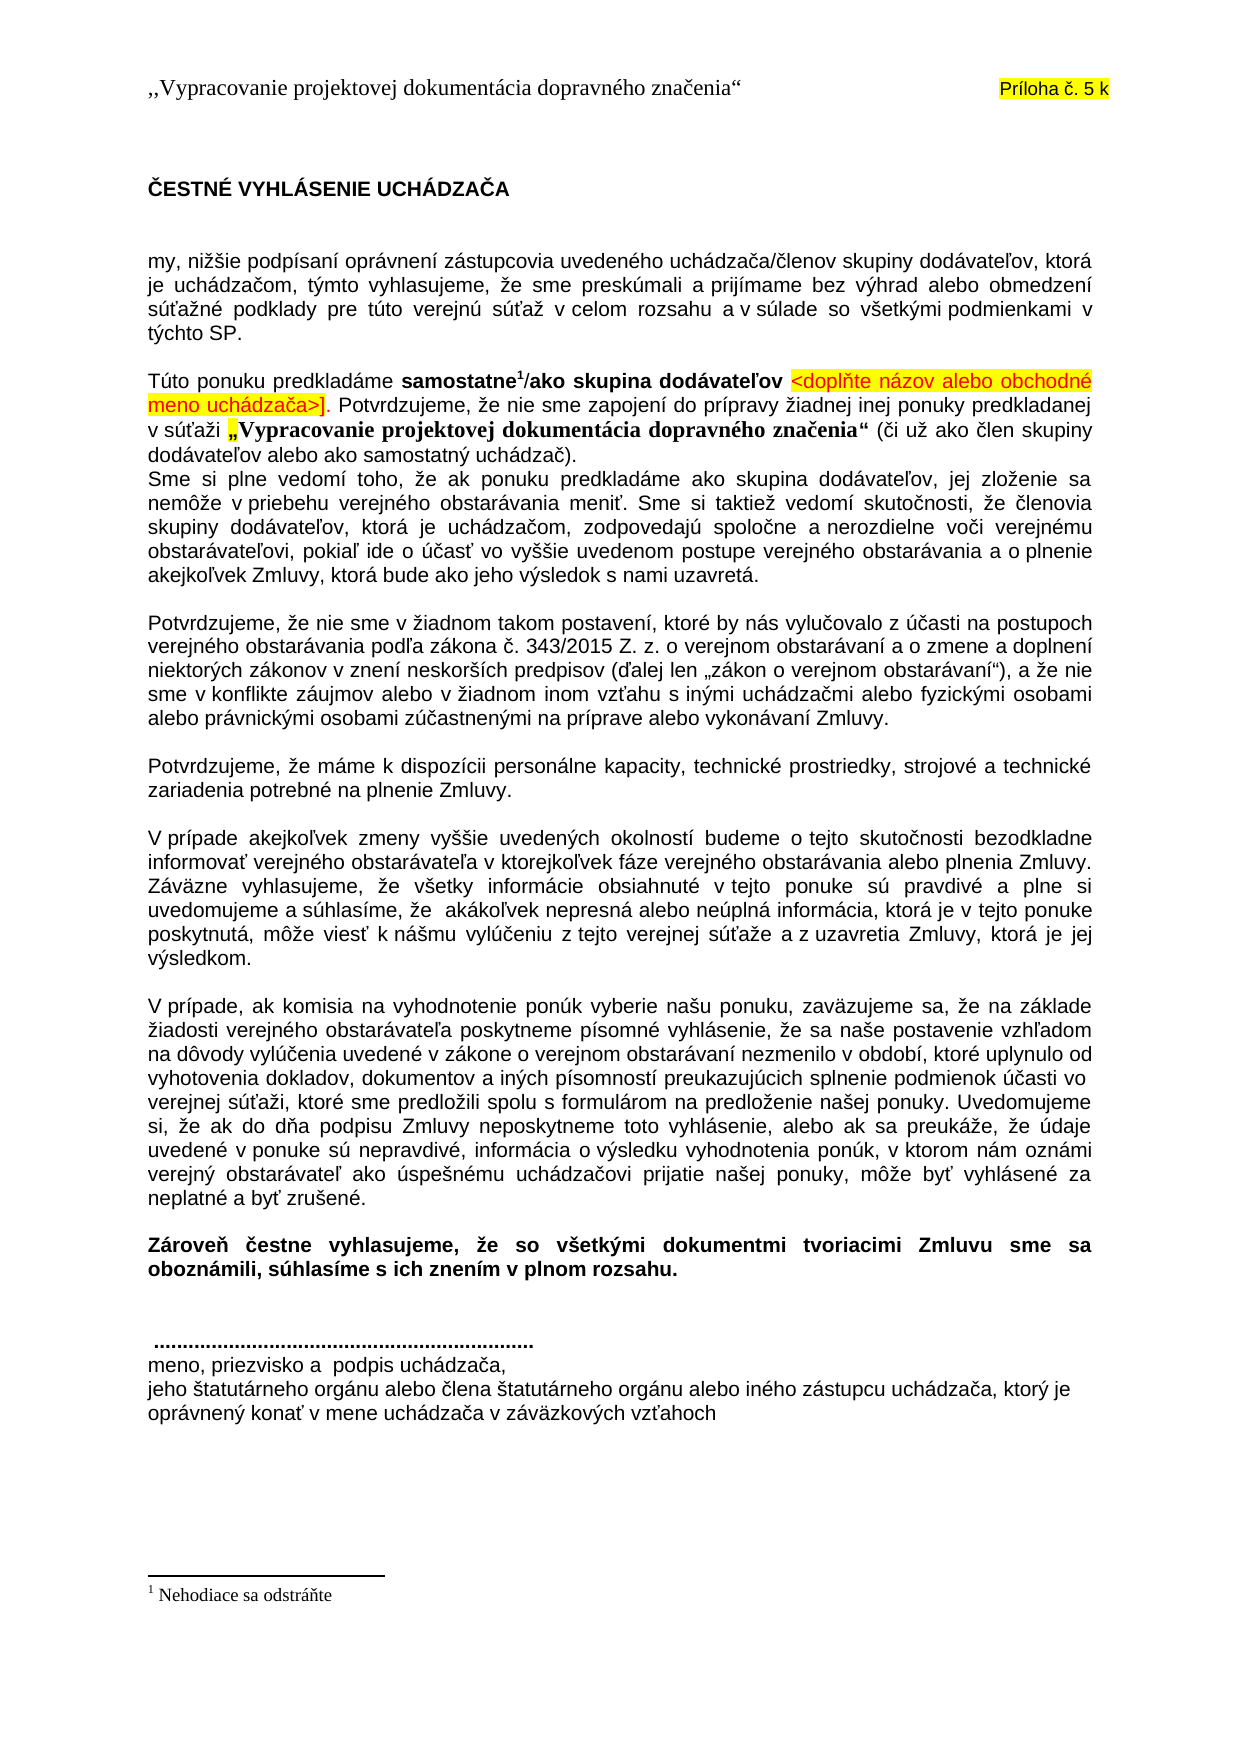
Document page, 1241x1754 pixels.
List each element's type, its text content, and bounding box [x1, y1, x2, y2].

text Túto ponuku predkladáme samostatne/ako skupina dodávateľov <doplňte názov alebo obchodné meno uchádzača>]. Potvrdzujeme, že nie sme zapojení do prípravy žiadnej inej ponuky predkladanej v súťaži „Vypracovanie projektovej dokumentácia dopravného značenia“ (či už ako člen skupiny dodávateľov alebo ako samostatný uchádzač). [148, 368, 1093, 467]
text Potvrdzujeme, že máme k dispozícii personálne kapacity, technické prostriedky, strojové a technické zariadenia potrebné na plnenie Zmluvy. [148, 754, 1093, 802]
text .................................................................. [148, 1329, 1093, 1353]
text my, nižšie podpísaní oprávnení zástupcovia uvedeného uchádzača/členov skupiny dodávateľov, ktorá je uchádzačom, týmto vyhlasujeme, že sme preskúmali a prijímame bez výhrad alebo obmedzení súťažné podklady pre túto verejnú súťaž v celom rozsahu a v súlade so všetkými podmienkami v týchto SP. [148, 249, 1093, 344]
text meno, priezvisko a podpis uchádzača, [148, 1353, 1093, 1377]
text Potvrdzujeme, že nie sme v žiadnom takom postavení, ktoré by nás vylučovalo z účasti na postupoch verejného obstarávania podľa zákona č. 343/2015 Z. z. o verejnom obstarávaní a o zmene a doplnení niektorých zákonov v znení neskorších predpisov (ďalej len „zákon o verejnom obstarávaní“), a že nie sme v konflikte záujmov alebo v žiadnom inom vzťahu s inými uchádzačmi alebo fyzickými osobami alebo právnickými osobami zúčastnenými na príprave alebo vykonávaní Zmluvy. [148, 610, 1093, 730]
text Zároveň čestne vyhlasujeme, že so všetkými dokumentmi tvoriacimi Zmluvu sme sa oboznámili, súhlasíme s ich znením v plnom rozsahu. [148, 1233, 1093, 1281]
text jeho štatutárneho orgánu alebo člena štatutárneho orgánu alebo iného zástupcu uchádzača, ktorý je oprávnený konať v mene uchádzača v záväzkových vzťahoch [148, 1377, 1093, 1425]
text Sme si plne vedomí toho, že ak ponuku predkladáme ako skupina dodávateľov, jej zloženie sa nemôže v priebehu verejného obstarávania meniť. Sme si taktiež vedomí skutočnosti, že členovia skupiny dodávateľov, ktorá je uchádzačom, zodpovedajú spoločne a nerozdielne voči verejnému obstarávateľovi, pokiaľ ide o účasť vo vyššie uvedenom postupe verejného obstarávania a o plnenie akejkoľvek Zmluvy, ktorá bude ako jeho výsledok s nami uzavretá. [148, 467, 1093, 586]
text V prípade, ak komisia na vyhodnotenie ponúk vyberie našu ponuku, zaväzujeme sa, že na základe žiadosti verejného obstarávateľa poskytneme písomné vyhlásenie, že sa naše postavenie vzhľadom na dôvody vylúčenia uvedené v zákone o verejnom obstarávaní nezmenilo v období, ktoré uplynulo od vyhotovenia dokladov, dokumentov a iných písomností preukazujúcich splnenie podmienok účasti vo verejnej súťaži, ktoré sme predložili spolu s formulárom na predloženie našej ponuky. Uvedomujeme si, že ak do dňa podpisu Zmluvy neposkytneme toto vyhlásenie, alebo ak sa preukáže, že údaje uvedené v ponuke sú nepravdivé, informácia o výsledku vyhodnotenia ponúk, v ktorom nám oznámi verejný obstarávateľ ako úspešnému uchádzačovi prijatie našej ponuky, môže byť vyhlásené za neplatné a byť zrušené. [148, 994, 1093, 1209]
text V prípade akejkoľvek zmeny vyššie uvedených okolností budeme o tejto skutočnosti bezodkladne informovať verejného obstarávateľa v ktorejkoľvek fáze verejného obstarávania alebo plnenia Zmluvy. Záväzne vyhlasujeme, že všetky informácie obsiahnuté v tejto ponuke sú pravdivé a plne si uvedomujeme a súhlasíme, že akákoľvek nepresná alebo neúplná informácia, ktorá je v tejto ponuke poskytnutá, môže viesť k nášmu vylúčeniu z tejto verejnej súťaže a z uzavretia Zmluvy, ktorá je jej výsledkom. [148, 826, 1093, 970]
text ČESTNÉ VYHLÁSENIE UCHÁDZAČA [148, 177, 1093, 201]
